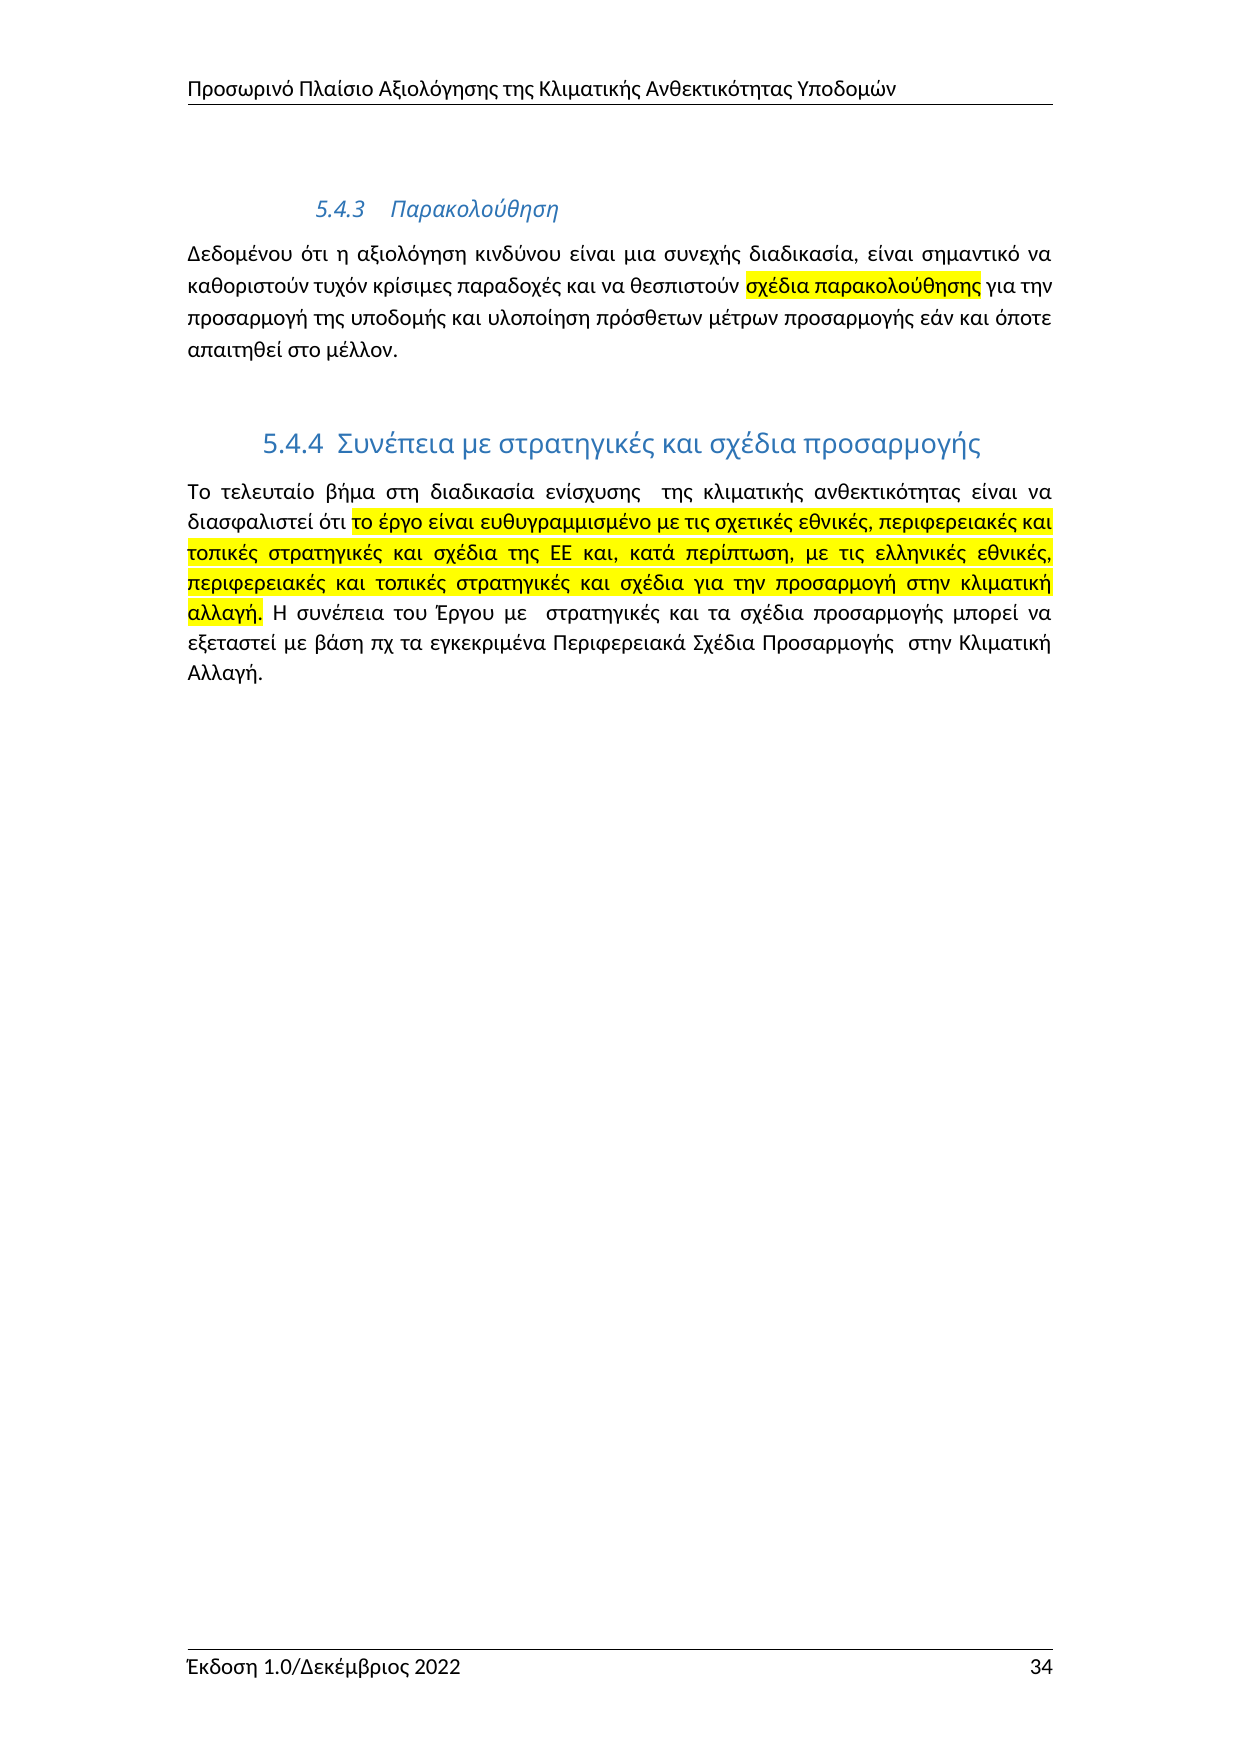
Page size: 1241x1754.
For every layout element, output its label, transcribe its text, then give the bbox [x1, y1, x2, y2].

text Το τελευταίο βήμα στη διαδικασία ενίσχυσης της κλιματικής ανθεκτικότητας είναι να διασφαλιστεί ότι το έργο είναι ευθυγραμμισμένο με τις σχετικές εθνικές, περιφερειακές και τοπικές στρατηγικές και σχέδια της ΕΕ και, κατά περίπτωση, με τις ελληνικές εθνικές, περιφερειακές και τοπικές στρατηγικές και σχέδια για την προσαρμογή στην κλιματική αλλαγή. Η συνέπεια του Έργου με στρατηγικές και τα σχέδια προσαρμογής μπορεί να εξεταστεί με βάση πχ τα εγκεκριμένα Περιφερειακά Σχέδια Προσαρμογής στην Κλιματική Αλλαγή. [187, 581, 1053, 686]
text Το τελευταίο βήμα στη διαδικασία ενίσχυσης της κλιματικής ανθεκτικότητας είναι να διασφαλιστεί ότι το έργο είναι ευθυγραμμισμένο με τις σχετικές εθνικές, περιφερειακές και τοπικές στρατηγικές και σχέδια της ΕΕ και, κατά περίπτωση, με τις ελληνικές εθνικές, περιφερειακές και τοπικές στρατηγικές και σχέδια για την προσαρμογή στην κλιματική αλλαγή. Η συνέπεια του Έργου με στρατηγικές και τα σχέδια προσαρμογής μπορεί να εξεταστεί με βάση πχ τα εγκεκριμένα Περιφερειακά Σχέδια Προσαρμογής στην Κλιματική Αλλαγή. [187, 477, 1053, 549]
subtitle Συνέπεια με στρατηγικές και σχέδια προσαρμογής [262, 425, 1053, 462]
subtitle Παρακολούθηση [315, 193, 1053, 224]
text Δεδομένου ότι η αξιολόγηση κινδύνου είναι μια συνεχής διαδικασία, είναι σημαντικό να καθοριστούν τυχόν κρίσιμες παραδοχές και να θεσπιστούν σχέδια παρακολούθησης για την προσαρμογή της υποδομής και υλοποίηση πρόσθετων μέτρων προσαρμογής εάν και όποτε απαιτηθεί στο μέλλον. [187, 239, 1053, 363]
